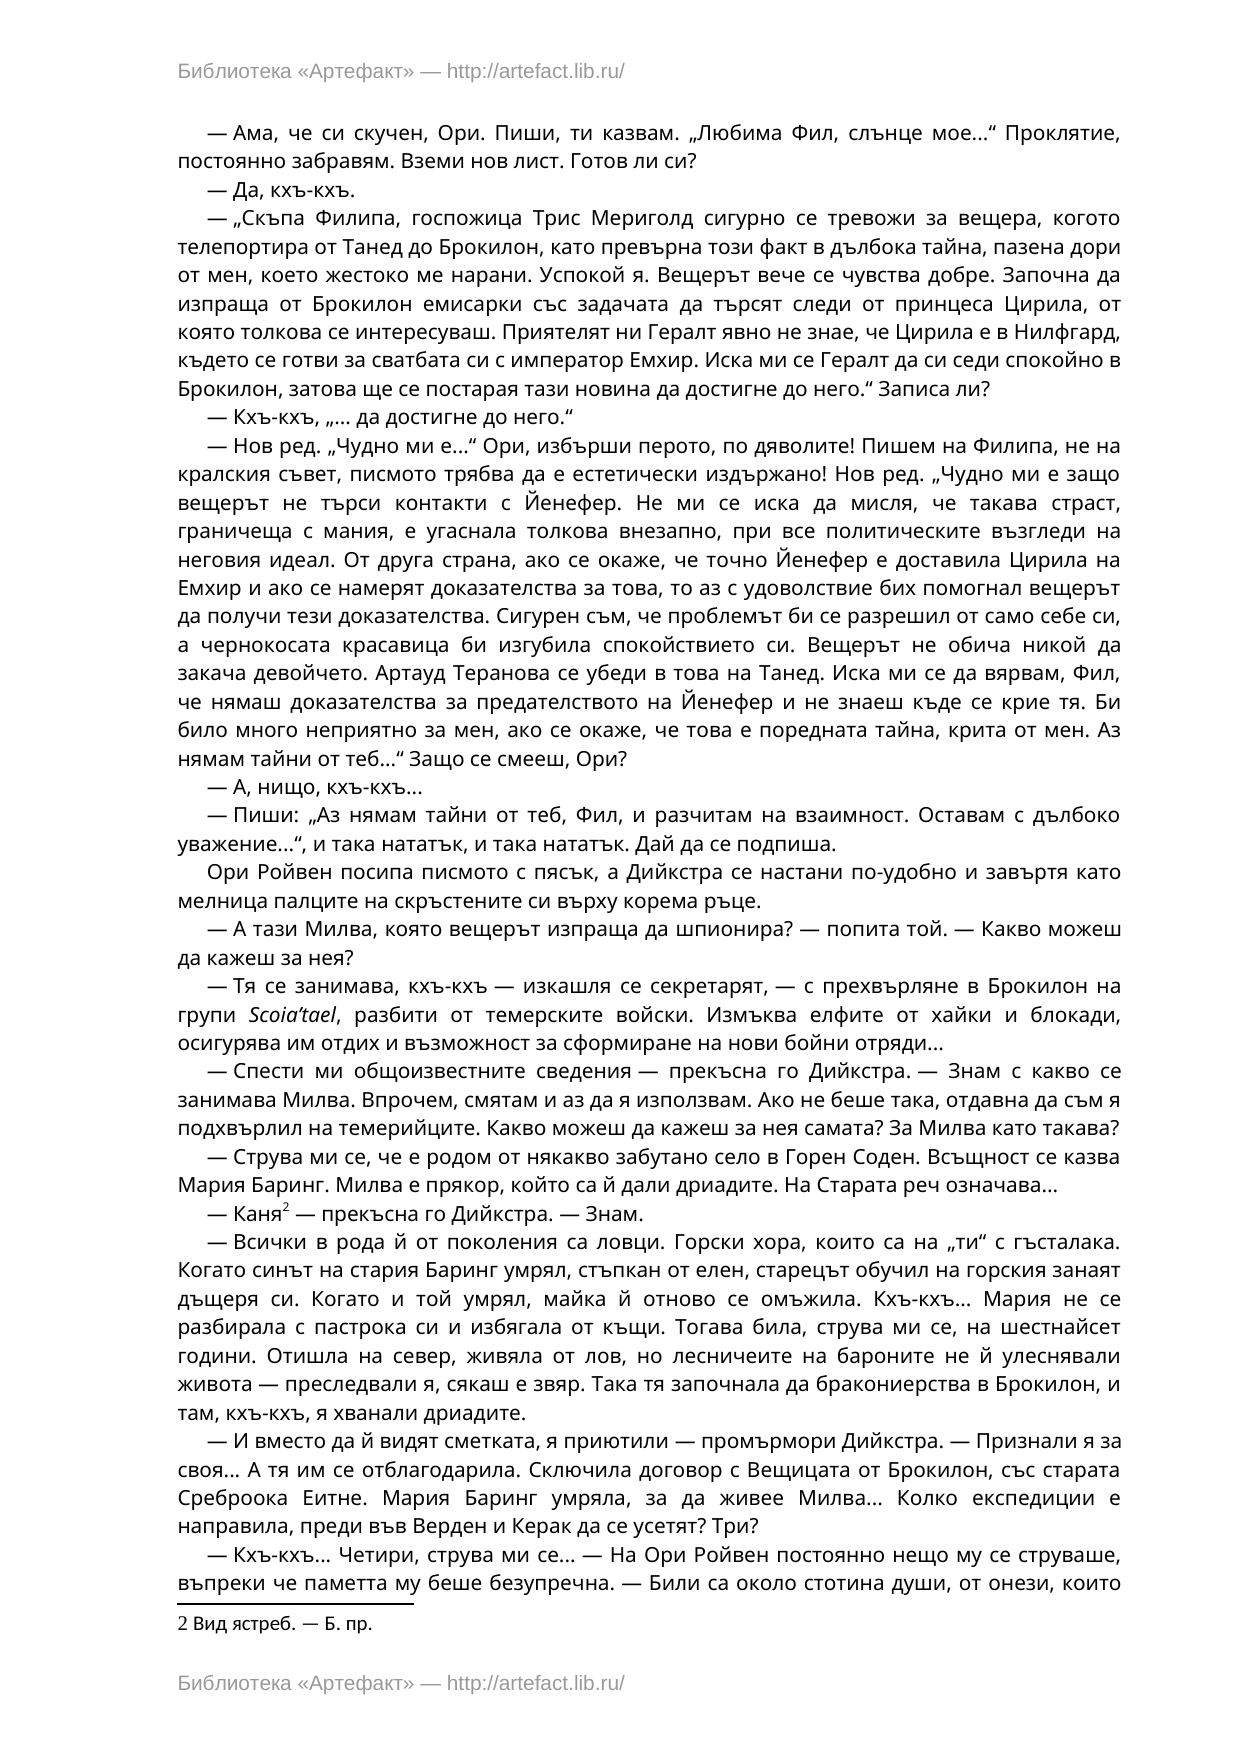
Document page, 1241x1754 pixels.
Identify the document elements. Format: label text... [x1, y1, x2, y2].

text — Тя се занимава, кхъ-кхъ — изкашля се секретарят, — с прехвърляне в Брокилон на групи Scoia’tael, разбити от темерските войски. Измъква елфите от хайки и блокади, осигурява им отдих и възможност за сформиране на нови бойни отряди... [177, 971, 1122, 1057]
text — Струва ми се, че е родом от някакво забутано село в Горен Соден. Всъщност се казва Мария Баринг. Милва е прякор, който са й дали дриадите. На Старата реч означава... [177, 1142, 1122, 1199]
text Ори Ройвен посипа писмото с пясък, а Дийкстра се настани по-удобно и завъртя като мелница палците на скръстените си върху корема ръце. [177, 857, 1122, 914]
text — Пиши: „Аз нямам тайни от теб, Фил, и разчитам на взаимност. Оставам с дълбоко уважение...“, и така нататък, и така нататък. Дай да се подпиша. [177, 801, 1122, 857]
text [177, 1540, 1122, 1597]
text — Нов ред. „Чудно ми е...“ Ори, избърши перото, по дяволите! Пишем на Филипа, не на кралския съвет, писмото трябва да е естетически издържано! Нов ред. „Чудно ми е защо вещерът не търси контакти с Йенефер. Не ми се иска да мисля, че такава страст, граничеща с мания, е угаснала толкова внезапно, при все политическите възгледи на неговия идеал. От друга страна, ако се окаже, че точно Йенефер е доставила Цирила на Емхир и ако се намерят доказателства за това, то аз с удоволствие бих помогнал вещерът да получи тези доказателства. Сигурен съм, че проблемът би се разрешил от само себе си, а чернокосата красавица би изгубила спокойствието си. Вещерът не обича никой да закача девойчето. Артауд Теранова се убеди в това на Танед. Иска ми се да вярвам, Фил, че нямаш доказателства за предателството на Йенефер и не знаеш къде се крие тя. Би било много неприятно за мен, ако се окаже, че това е поредната тайна, крита от мен. Аз нямам тайни от теб...“ Защо се смееш, Ори? [177, 431, 1122, 772]
text — А, нищо, кхъ-кхъ... [177, 772, 1122, 801]
text — Всички в рода й от поколения са ловци. Горски хора, които са на „ти“ с гъсталака. Когато синът на стария Баринг умрял, стъпкан от елен, старецът обучил на горския занаят дъщеря си. Когато и той умрял, майка й отново се омъжила. Кхъ-кхъ... Мария не се разбирала с пастрока си и избягала от къщи. Тогава била, струва ми се, на шестнайсет години. Отишла на север, живяла от лов, но лесничеите на бароните не й улеснявали живота — преследвали я, сякаш е звяр. Така тя започнала да бракониерства в Брокилон, и там, кхъ-кхъ, я хванали дриадите. [177, 1227, 1122, 1426]
text — Да, кхъ-кхъ. [177, 175, 1122, 203]
text — Кхъ-кхъ, „... да достигне до него.“ [177, 402, 1122, 431]
text — Спести ми общоизвестните сведения — прекъсна го Дийкстра. — Знам с какво се занимава Милва. Впрочем, смятам и аз да я използвам. Ако не беше така, отдавна да съм я подхвърлил на темерийците. Какво можеш да кажеш за нея самата? За Милва като такава? [177, 1057, 1122, 1142]
text — Ама, че си скучен, Ори. Пиши, ти казвам. „Любима Фил, слънце мое...“ Проклятие, постоянно забравям. Вземи нов лист. Готов ли си? [177, 118, 1122, 175]
text — „Скъпа Филипа, госпожица Трис Мериголд сигурно се тревожи за вещера, когото телепортира от Танед до Брокилон, като превърна този факт в дълбока тайна, пазена дори от мен, което жестоко ме нарани. Успокой я. Вещерът вече се чувства добре. Започна да изпраща от Брокилон емисарки със задачата да търсят следи от принцеса Цирила, от която толкова се интересуваш. Приятелят ни Гералт явно не знае, че Цирила е в Нилфгард, където се готви за сватбата си с император Емхир. Иска ми се Гералт да си седи спокойно в Брокилон, затова ще се постарая тази новина да достигне до него.“ Записа ли? [177, 203, 1122, 402]
text — Каня — прекъсна го Дийкстра. — Знам. [177, 1199, 1122, 1227]
text — И вместо да й видят сметката, я приютили — промърмори Дийкстра. — Признали я за своя... А тя им се отблагодарила. Сключила договор с Вещицата от Брокилон, със старата Среброока Еитне. Мария Баринг умряла, за да живее Милва... Колко експедиции е направила, преди във Верден и Керак да се усетят? Три? [177, 1426, 1122, 1540]
text — А тази Милва, която вещерът изпраща да шпионира? — попита той. — Какво можеш да кажеш за нея? [177, 914, 1122, 971]
